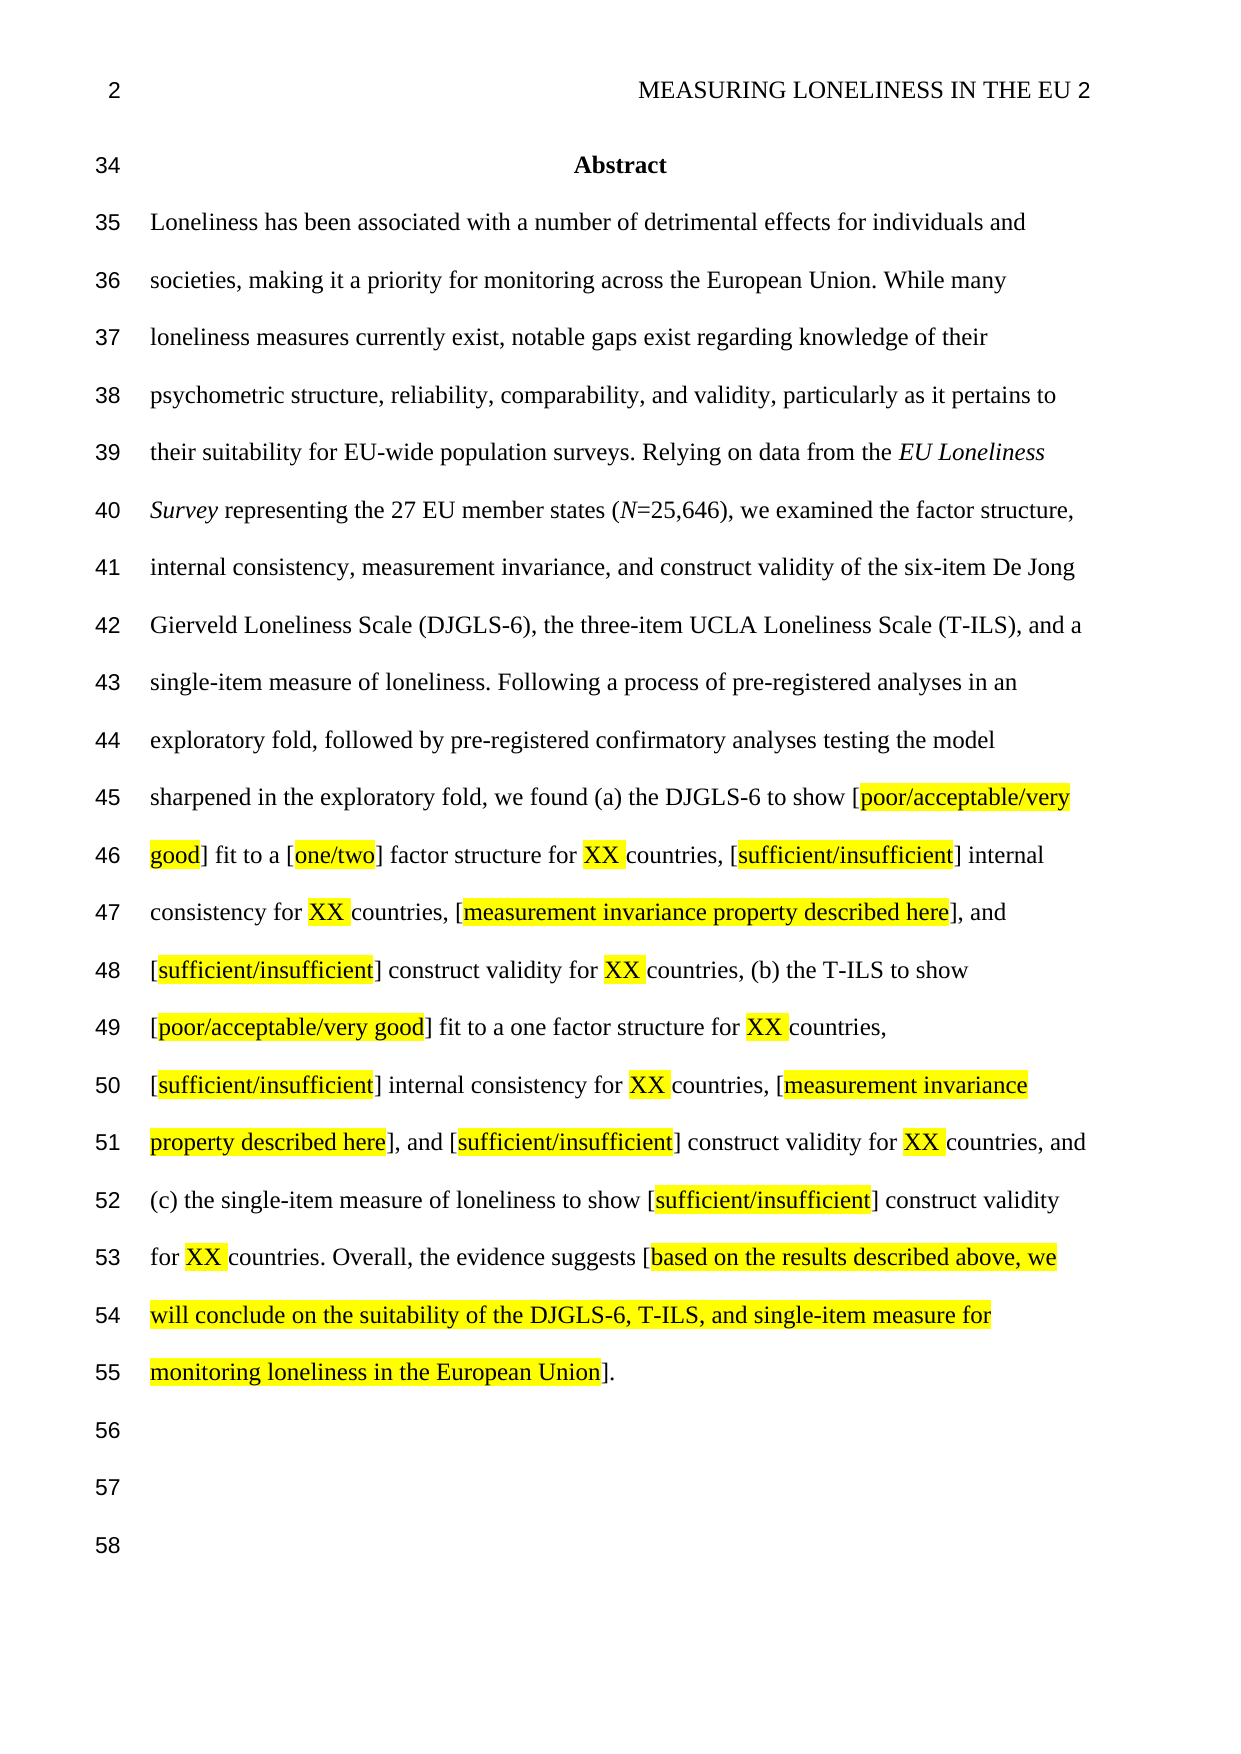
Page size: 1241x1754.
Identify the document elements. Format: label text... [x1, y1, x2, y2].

text Loneliness has been associated with a number of detrimental effects for individuals and societies, making it a priority for monitoring across the European Union. While many loneliness measures currently exist, notable gaps exist regarding knowledge of their psychometric structure, reliability, comparability, and validity, particularly as it pertains to their suitability for EU-wide population surveys. Relying on data from the EU Loneliness Survey representing the 27 EU member states (N=25,646), we examined the factor structure, internal consistency, measurement invariance, and construct validity of the six-item De Jong Gierveld Loneliness Scale (DJGLS-6), the three-item UCLA Loneliness Scale (T-ILS), and a single-item measure of loneliness. Following a process of pre-registered analyses in an exploratory fold, followed by pre-registered confirmatory analyses testing the model sharpened in the exploratory fold, we found (a) the DJGLS-6 to show [poor/acceptable/very good] fit to a [one/two] factor structure for XX countries, [sufficient/insufficient] internal consistency for XX countries, [measurement invariance property described here], and [sufficient/insufficient] construct validity for XX countries, (b) the T-ILS to show [poor/acceptable/very good] fit to a one factor structure for XX countries, [sufficient/insufficient] internal consistency for XX countries, [measurement invariance property described here], and [sufficient/insufficient] construct validity for XX countries, and (c) the single-item measure of loneliness to show [sufficient/insufficient] construct validity for XX countries. Overall, the evidence suggests [based on the results described above, we will conclude on the suitability of the DJGLS-6, T-ILS, and single-item measure for monitoring loneliness in the European Union]. [150, 207, 1090, 1386]
text Abstract [150, 150, 1090, 179]
